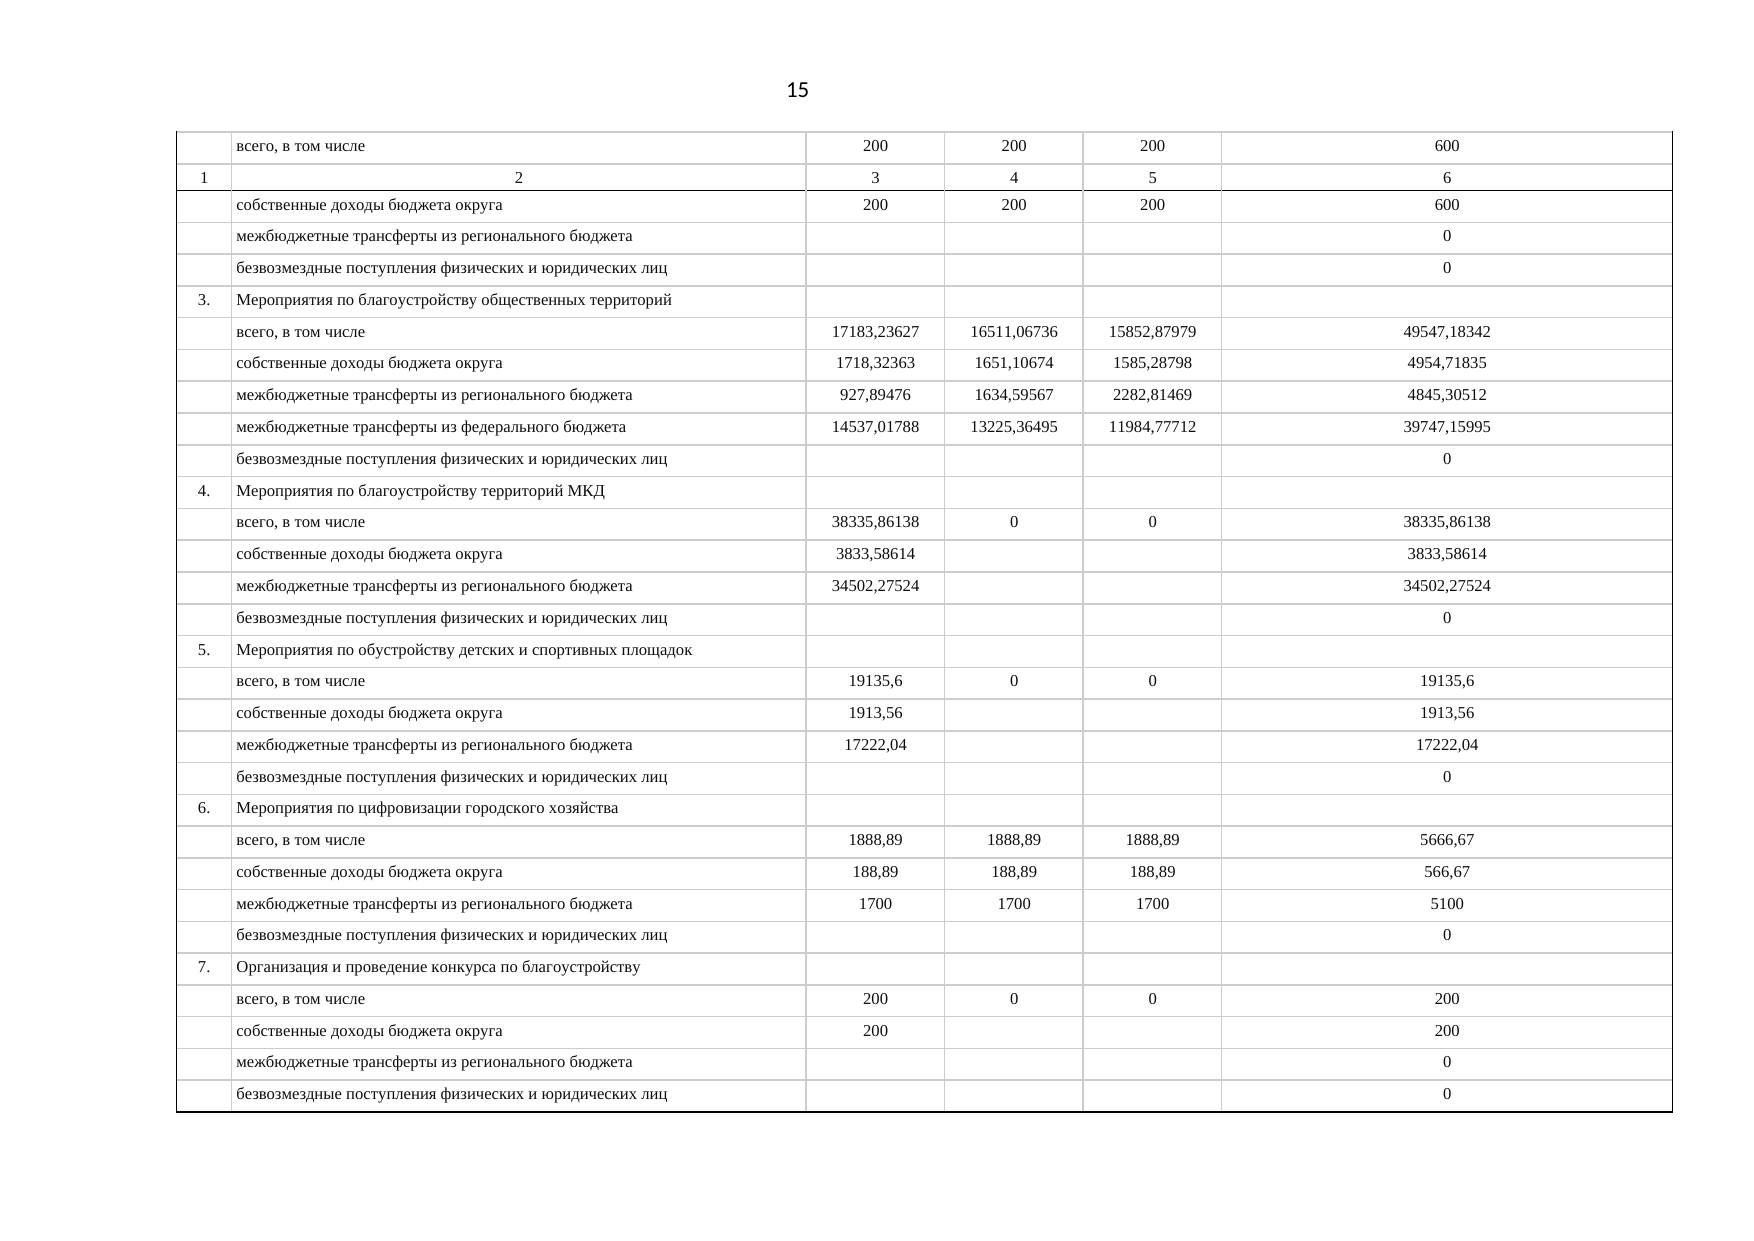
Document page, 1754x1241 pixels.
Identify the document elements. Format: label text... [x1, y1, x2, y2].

table_cell 0 [1084, 509, 1221, 539]
table_cell 13225,36495 [945, 414, 1082, 444]
table_cell [945, 255, 1082, 285]
table_cell [1084, 1081, 1221, 1111]
table_cell [1084, 573, 1221, 603]
table_cell 15852,87979 [1084, 318, 1221, 349]
table_cell 2282,81469 [1084, 382, 1221, 412]
table_cell [807, 922, 944, 952]
table_cell 200 [807, 133, 944, 163]
table_cell всего, в том числе [232, 668, 805, 698]
table_cell 34502,27524 [807, 573, 944, 603]
table_cell 0 [1222, 223, 1672, 253]
table_cell [807, 795, 944, 825]
table_cell 4. [177, 477, 231, 507]
table_cell [807, 446, 944, 476]
table_cell 16511,06736 [945, 318, 1082, 349]
table_cell Мероприятия по благоустройству территорий МКД [232, 477, 805, 507]
table_cell 3 [807, 165, 944, 190]
table_cell [177, 827, 231, 857]
table_cell [1084, 636, 1221, 666]
table_cell 1888,89 [807, 827, 944, 857]
table_cell [945, 922, 1082, 952]
table_cell собственные доходы бюджета округа [232, 859, 805, 889]
table_cell 0 [945, 509, 1082, 539]
table_cell 38335,86138 [1222, 509, 1672, 539]
table_cell безвозмездные поступления физических и юридических лиц [232, 446, 805, 476]
table_cell межбюджетные трансферты из регионального бюджета [232, 890, 805, 921]
table_cell собственные доходы бюджета округа [232, 541, 805, 571]
table_cell [945, 541, 1082, 571]
table_cell [1084, 541, 1221, 571]
table_cell безвозмездные поступления физических и юридических лиц [232, 1081, 805, 1111]
table_cell [807, 1049, 944, 1079]
table_cell [807, 954, 944, 984]
table_cell 39747,15995 [1222, 414, 1672, 444]
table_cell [232, 255, 805, 285]
table_cell [177, 1049, 231, 1079]
table_cell 0 [1222, 446, 1672, 476]
table_cell 4954,71835 [1222, 350, 1672, 380]
table_cell 34502,27524 [1222, 573, 1672, 603]
table_cell 1651,10674 [945, 350, 1082, 380]
table_cell межбюджетные трансферты из регионального бюджета [232, 382, 805, 412]
table_cell 200 [1222, 1017, 1672, 1048]
table_cell безвозмездные поступления физических и юридических лиц [232, 605, 805, 634]
table_cell [1222, 636, 1672, 666]
table_cell [945, 763, 1082, 793]
table_cell 5. [177, 636, 231, 666]
table_cell [807, 636, 944, 666]
table_cell [945, 573, 1082, 603]
table_cell [177, 541, 231, 571]
table_cell 5 [1084, 165, 1221, 190]
table_cell 0 [1084, 668, 1221, 698]
table_cell [1084, 255, 1221, 285]
table_cell 6. [177, 795, 231, 825]
table_cell [1084, 1049, 1221, 1079]
table_cell 188,89 [807, 859, 944, 889]
table_cell [1084, 287, 1221, 317]
table_cell 1634,59567 [945, 382, 1082, 412]
table_cell [177, 255, 231, 285]
table_cell [177, 890, 231, 921]
table_cell [945, 477, 1082, 507]
table_cell 11984,77712 [1084, 414, 1221, 444]
table_cell 1718,32363 [807, 350, 944, 380]
table_cell 200 [945, 191, 1082, 222]
table_cell [1084, 954, 1221, 984]
table_cell всего, в том числе [232, 318, 805, 349]
table_cell безвозмездные поступления физических и юридических лиц [232, 922, 805, 952]
table_cell [1084, 795, 1221, 825]
table_cell [177, 922, 231, 952]
table_cell 200 [807, 1017, 944, 1048]
table_cell 566,67 [1222, 859, 1672, 889]
table_cell [177, 318, 231, 349]
table_cell [177, 446, 231, 476]
table_cell [177, 382, 231, 412]
table_cell всего, в том числе [232, 509, 805, 539]
table_cell [945, 732, 1082, 762]
table_cell собственные доходы бюджета округа [232, 191, 805, 222]
table_cell 17183,23627 [807, 318, 944, 349]
table_cell 14537,01788 [807, 414, 944, 444]
table_cell [807, 255, 944, 285]
table_cell 17222,04 [807, 732, 944, 762]
table_cell 5666,67 [1222, 827, 1672, 857]
table_cell [945, 605, 1082, 634]
table_cell [945, 287, 1082, 317]
table_cell межбюджетные трансферты из федерального бюджета [232, 414, 805, 444]
table_cell [1084, 700, 1221, 730]
table_cell Мероприятия по цифровизации городского хозяйства [232, 795, 805, 825]
table_cell 3. [177, 287, 231, 317]
table_cell 200 [807, 191, 944, 222]
table_cell 1913,56 [1222, 700, 1672, 730]
table_cell 0 [1222, 605, 1672, 634]
table_cell 19135,6 [1222, 668, 1672, 698]
table_cell 0 [1222, 922, 1672, 952]
table_cell [945, 223, 1082, 253]
table_cell 600 [1222, 191, 1672, 222]
table_cell всего, в том числе [232, 986, 805, 1016]
table_cell [945, 1049, 1082, 1079]
table_cell 0 [1222, 763, 1672, 793]
table_cell [177, 763, 231, 793]
table_cell [807, 763, 944, 793]
table_cell [177, 1017, 231, 1048]
table_cell [177, 605, 231, 634]
table_cell 38335,86138 [807, 509, 944, 539]
table_cell 927,89476 [807, 382, 944, 412]
table_cell 1700 [807, 890, 944, 921]
table_cell [177, 668, 231, 698]
table_cell [1222, 287, 1672, 317]
table_cell 1 [177, 165, 231, 190]
table_cell [177, 732, 231, 762]
table_cell [945, 1081, 1082, 1111]
table_cell [1084, 223, 1221, 253]
table_cell [945, 446, 1082, 476]
table_cell [177, 350, 231, 380]
table_cell [1084, 763, 1221, 793]
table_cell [232, 223, 805, 253]
table_cell [945, 795, 1082, 825]
table_cell [807, 223, 944, 253]
table_cell 0 [945, 986, 1082, 1016]
table_cell собственные доходы бюджета округа [232, 700, 805, 730]
table_cell [1084, 922, 1221, 952]
table_cell межбюджетные трансферты из регионального бюджета [232, 1049, 805, 1079]
table_cell 188,89 [1084, 859, 1221, 889]
table_cell 0 [1222, 1049, 1672, 1079]
table_cell Мероприятия по благоустройству общественных территорий [232, 287, 805, 317]
table_cell [945, 1017, 1082, 1048]
table_cell 0 [945, 668, 1082, 698]
table_cell [1222, 954, 1672, 984]
table_cell 6 [1222, 165, 1672, 190]
table_cell [807, 477, 944, 507]
table_cell 600 [1222, 133, 1672, 163]
table_cell 5100 [1222, 890, 1672, 921]
table_cell Организация и проведение конкурса по благоустройству [232, 954, 805, 984]
table_cell 1913,56 [807, 700, 944, 730]
table_cell 1585,28798 [1084, 350, 1221, 380]
table_cell [945, 954, 1082, 984]
table_cell [177, 191, 231, 222]
table_cell 0 [1084, 986, 1221, 1016]
table_cell 49547,18342 [1222, 318, 1672, 349]
table_cell [807, 287, 944, 317]
table_cell [177, 414, 231, 444]
table_cell собственные доходы бюджета округа [232, 350, 805, 380]
table_cell 188,89 [945, 859, 1082, 889]
table_cell [807, 605, 944, 634]
table_cell 2 [232, 165, 805, 190]
table_cell [177, 223, 231, 253]
table_cell [1084, 477, 1221, 507]
table_cell 0 [1222, 1081, 1672, 1111]
table_cell 1700 [1084, 890, 1221, 921]
table_cell [1084, 446, 1221, 476]
table_cell [1084, 732, 1221, 762]
table_cell [177, 573, 231, 603]
table_cell [177, 509, 231, 539]
table_cell [807, 1081, 944, 1111]
table_cell [177, 1081, 231, 1111]
table_cell 19135,6 [807, 668, 944, 698]
table_cell 17222,04 [1222, 732, 1672, 762]
table_cell [1084, 605, 1221, 634]
table_cell [1222, 795, 1672, 825]
table_cell всего, в том числе [232, 133, 805, 163]
table_cell безвозмездные поступления физических и юридических лиц [232, 763, 805, 793]
table_cell межбюджетные трансферты из регионального бюджета [232, 732, 805, 762]
table_cell 200 [807, 986, 944, 1016]
table_cell Мероприятия по обустройству детских и спортивных площадок [232, 636, 805, 666]
table_cell [177, 986, 231, 1016]
table_cell 200 [1222, 986, 1672, 1016]
table_cell 200 [1084, 133, 1221, 163]
table_cell 4 [945, 165, 1082, 190]
table_cell [177, 133, 231, 163]
table_cell [177, 700, 231, 730]
table_cell межбюджетные трансферты из регионального бюджета [232, 573, 805, 603]
table_cell [945, 700, 1082, 730]
table_cell [1222, 477, 1672, 507]
table_cell 200 [945, 133, 1082, 163]
table_cell 3833,58614 [807, 541, 944, 571]
table_cell 1888,89 [945, 827, 1082, 857]
table_cell 3833,58614 [1222, 541, 1672, 571]
table_cell 7. [177, 954, 231, 984]
table_cell собственные доходы бюджета округа [232, 1017, 805, 1048]
table_cell [945, 636, 1082, 666]
table_cell [1084, 1017, 1221, 1048]
table_cell 0 [1222, 255, 1672, 285]
table_cell всего, в том числе [232, 827, 805, 857]
table_cell [177, 859, 231, 889]
table_cell 1700 [945, 890, 1082, 921]
table_cell 200 [1084, 191, 1221, 222]
table_cell 4845,30512 [1222, 382, 1672, 412]
table_cell 1888,89 [1084, 827, 1221, 857]
